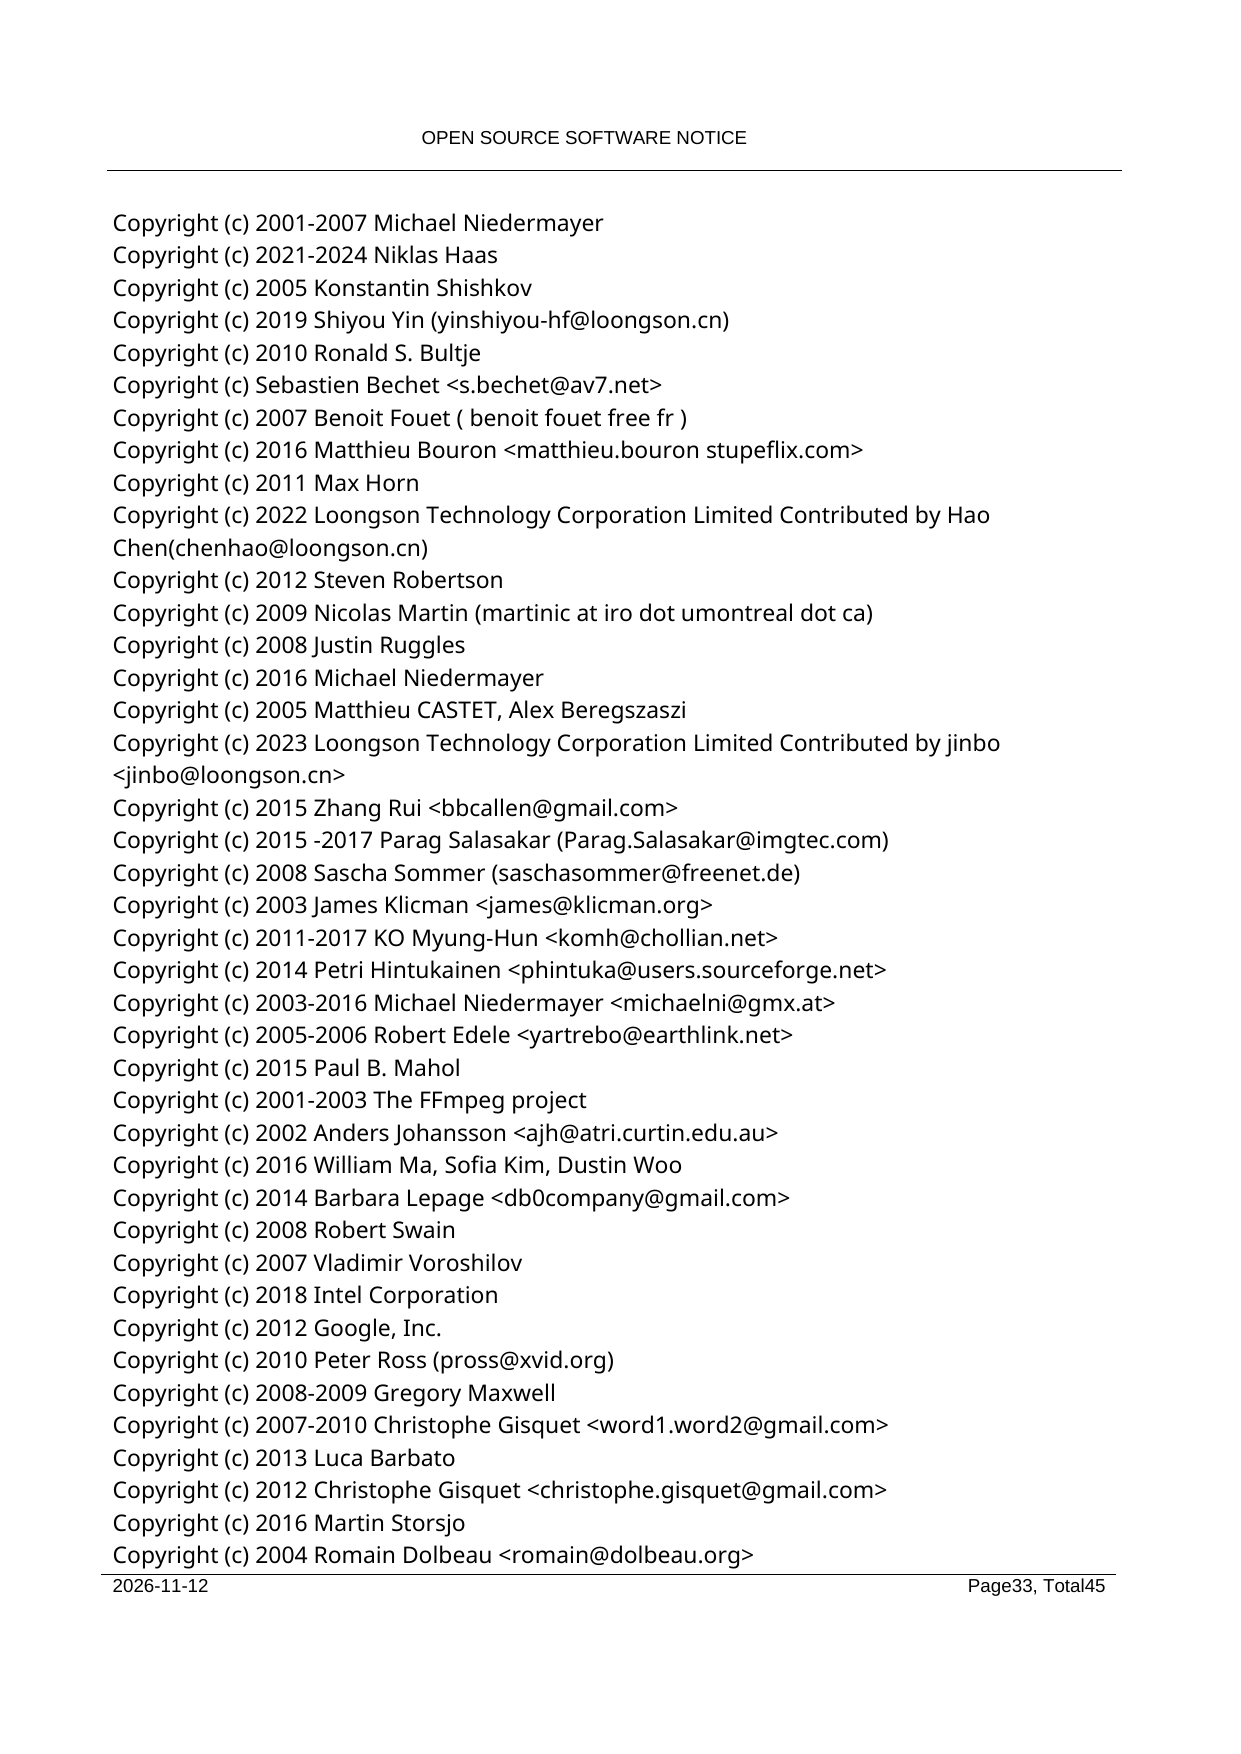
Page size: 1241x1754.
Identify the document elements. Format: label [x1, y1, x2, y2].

text [112, 206, 1128, 1571]
